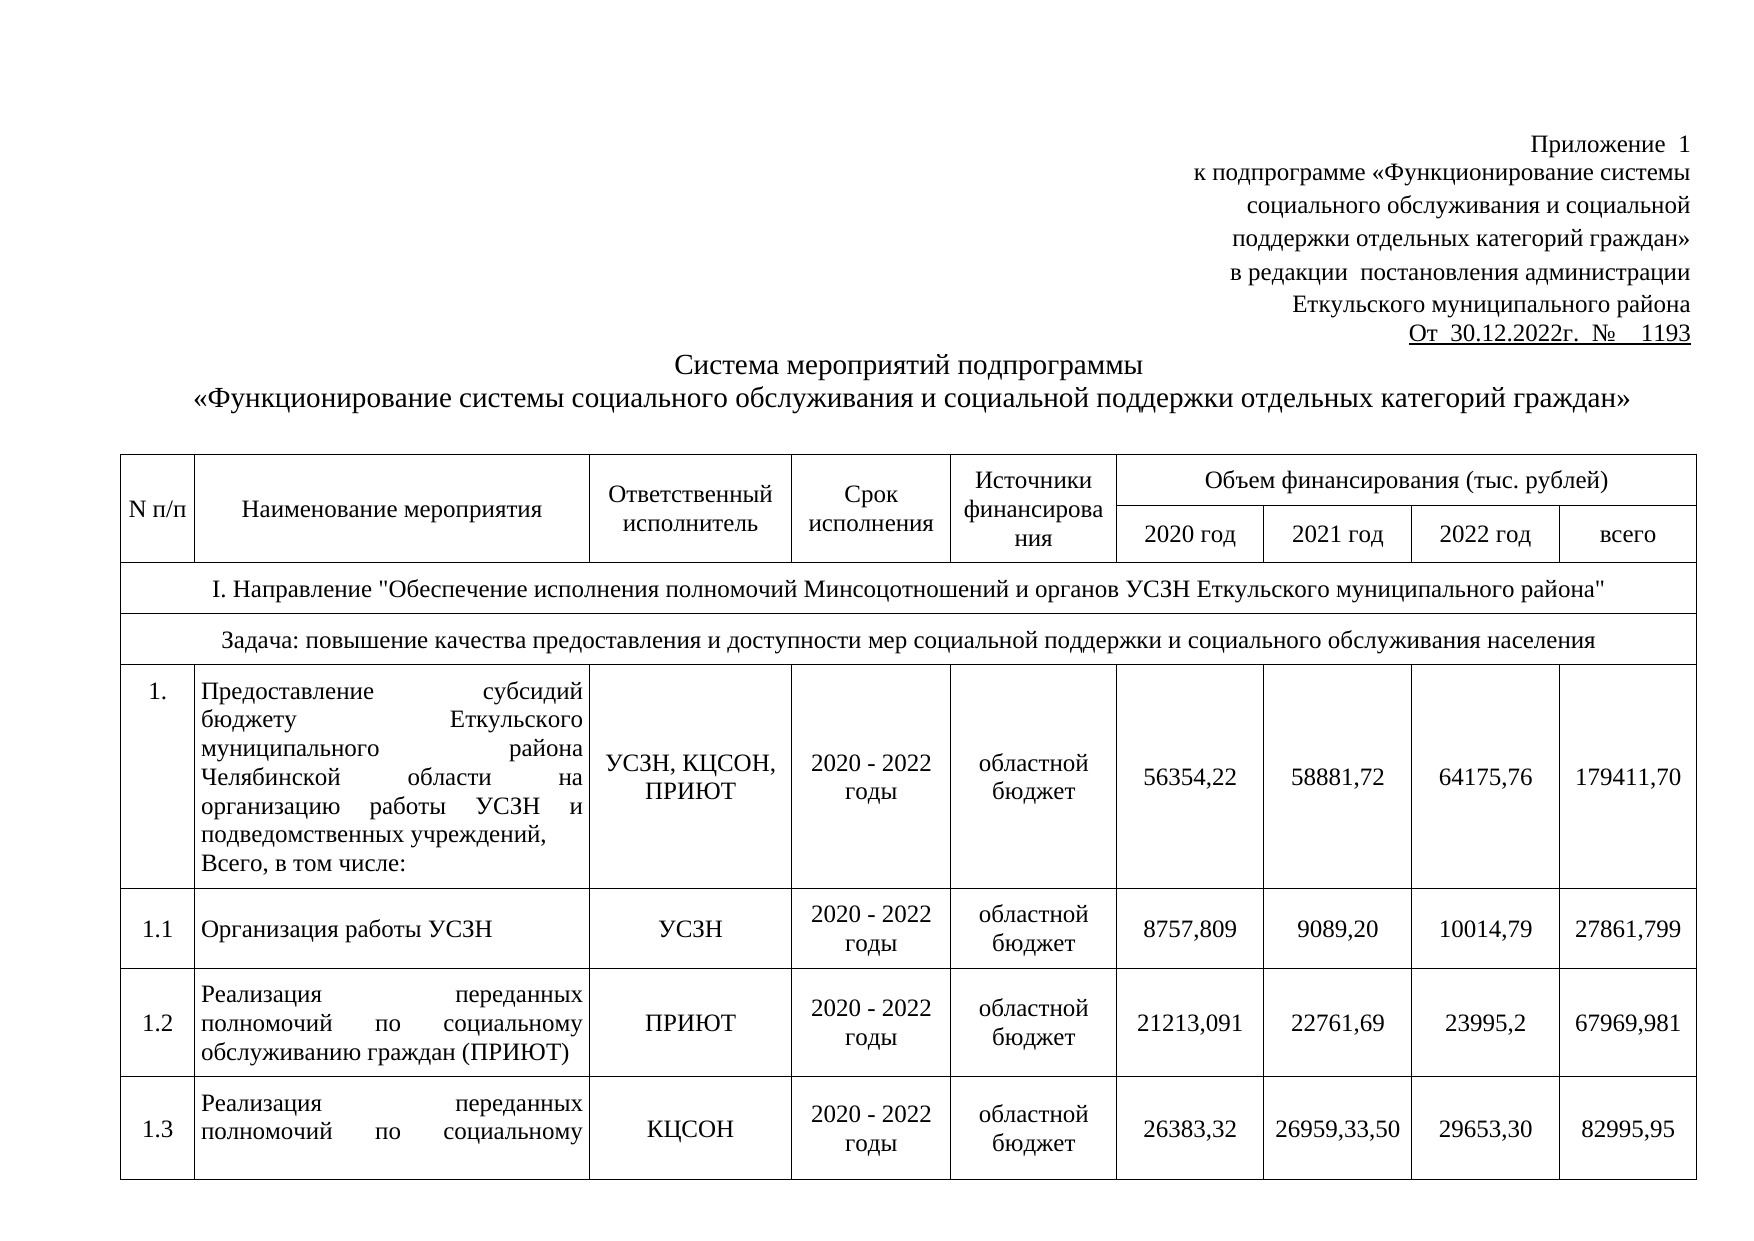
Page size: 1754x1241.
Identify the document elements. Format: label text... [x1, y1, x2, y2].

table_cell Источники финансирования [951, 455, 1116, 562]
table_cell 2020 - 2022 годы [792, 665, 950, 888]
table_cell областной бюджет [951, 1077, 1116, 1179]
table_cell 1.2 [121, 969, 194, 1076]
table_cell 29653,30 [1412, 1077, 1559, 1179]
table_cell ПРИЮТ [590, 969, 791, 1076]
table_cell 1.3 [121, 1077, 194, 1179]
table_cell 21213,091 [1117, 969, 1263, 1076]
table_cell 26959,33,50 [1264, 1077, 1411, 1179]
table_cell Срок исполнения [792, 455, 950, 562]
table_cell 58881,72 [1264, 665, 1411, 888]
table_cell 64175,76 [1412, 665, 1559, 888]
table_cell 26383,32 [1117, 1077, 1263, 1179]
table_cell Наименование мероприятия [195, 455, 589, 562]
table_cell областной бюджет [951, 665, 1116, 888]
table_cell 2020 - 2022 годы [792, 1077, 950, 1179]
table_cell областной бюджет [951, 889, 1116, 967]
table_cell 67969,981 [1560, 969, 1696, 1076]
table_cell 27861,799 [1560, 889, 1696, 967]
table_cell 1. [121, 665, 194, 888]
table_cell областной бюджет [951, 969, 1116, 1076]
table_cell 9089,20 [1264, 889, 1411, 967]
table_cell 8757,809 [1117, 889, 1263, 967]
table_cell Задача: повышение качества предоставления и доступности мер социальной поддержки и социального обслуживания населения [121, 614, 1696, 664]
table_cell Реализация переданных полномочий по социальному обслуживанию граждан (ПРИЮТ) [195, 969, 589, 1076]
table_cell Объем финансирования (тыс. рублей) [1117, 455, 1696, 504]
table_cell УСЗН [590, 889, 791, 967]
table_cell 2022 год [1412, 506, 1559, 562]
table_cell N п/п [121, 455, 194, 562]
table_cell 2020 - 2022 годы [792, 969, 950, 1076]
table_cell Организация работы УСЗН [195, 889, 589, 967]
table_cell 2020 год [1117, 506, 1263, 562]
table_cell 2021 год [1264, 506, 1411, 562]
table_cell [195, 1077, 589, 1179]
table_cell 56354,22 [1117, 665, 1263, 888]
table_cell УСЗН, КЦСОН, ПРИЮТ [590, 665, 791, 888]
table_cell Ответственный исполнитель [590, 455, 791, 562]
table_cell 23995,2 [1412, 969, 1559, 1076]
table_cell КЦСОН [590, 1077, 791, 1179]
table_cell 2020 - 2022 годы [792, 889, 950, 967]
table_cell I. Направление "Обеспечение исполнения полномочий Минсоцотношений и органов УСЗН Еткульского муниципального района" [121, 563, 1696, 613]
table_cell 10014,79 [1412, 889, 1559, 967]
table_cell Предоставление субсидий бюджету Еткульского муниципального района Челябинской области на организацию работы УСЗН и подведомственных учреждений, Всего, в том числе: [195, 665, 589, 888]
table_cell 1.1 [121, 889, 194, 967]
table_cell 82995,95 [1560, 1077, 1696, 1179]
table_cell 179411,70 [1560, 665, 1696, 888]
table_header Приложение 1 к подпрограмме «Функционирование системы социального обслуживания и социальной поддержки отдельных категорий граждан» в редакции постановления администрации Еткульского муниципального района От 30.12.2022г. № 1193 Система мероприятий подпрограммы «Функционирование системы социального обслуживания и социальной поддержки отдельных категорий граждан» [120, 118, 1697, 453]
table_cell 22761,69 [1264, 969, 1411, 1076]
table_cell всего [1560, 506, 1696, 562]
